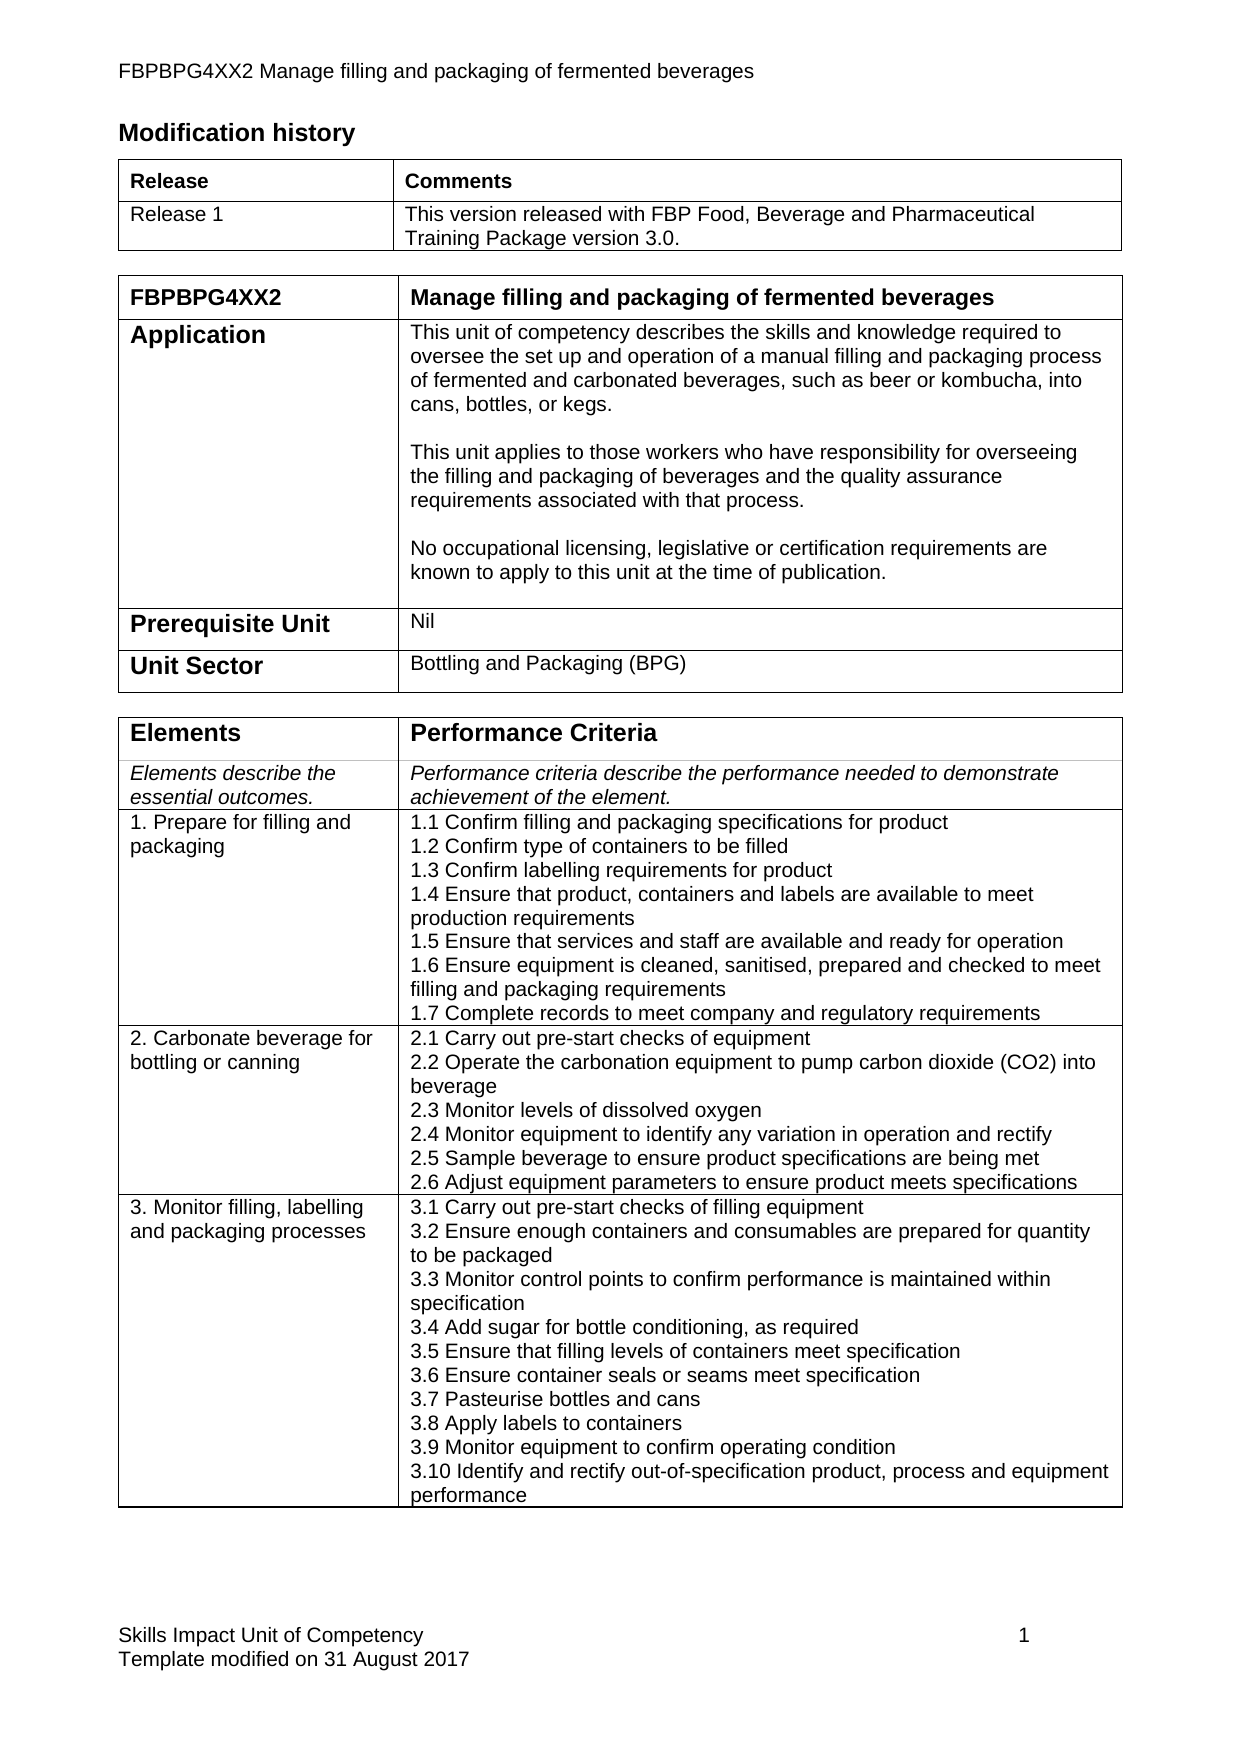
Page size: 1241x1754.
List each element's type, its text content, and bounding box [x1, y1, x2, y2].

table_cell 1. Prepare for filling and packaging [119, 810, 398, 1025]
table_header FBPBPG4XX2 [119, 276, 398, 319]
table_cell Prerequisite Unit [119, 609, 398, 650]
table_cell 3.1 Carry out pre-start checks of filling equipment 3.2 Ensure enough containers and consumables are prepared for quantity to be packaged 3.3 Monitor control points to confirm performance is maintained within specification 3.4 Add sugar for bottle conditioning, as required 3.5 Ensure that filling levels of containers meet specification 3.6 Ensure container seals or seams meet specification 3.7 Pasteurise bottles and cans 3.8 Apply labels to containers 3.9 Monitor equipment to confirm operating condition 3.10 Identify and rectify out-of-specification product, process and equipment performance [399, 1195, 1122, 1506]
table_cell Release 1 [119, 202, 393, 250]
table_header Elements [119, 718, 398, 759]
table_cell 3. Monitor filling, labelling and packaging processes [119, 1195, 398, 1506]
table_cell Application [119, 320, 398, 608]
table_cell Performance criteria describe the performance needed to demonstrate achievement of the element. [399, 761, 1122, 808]
table_header Comments [394, 160, 1121, 201]
table_cell 1.1 Confirm filling and packaging specifications for product 1.2 Confirm type of containers to be filled 1.3 Confirm labelling requirements for product 1.4 Ensure that product, containers and labels are available to meet production requirements 1.5 Ensure that services and staff are available and ready for operation 1.6 Ensure equipment is cleaned, sanitised, prepared and checked to meet filling and packaging requirements 1.7 Complete records to meet company and regulatory requirements [399, 810, 1122, 1025]
table_cell This version released with FBP Food, Beverage and Pharmaceutical Training Package version 3.0. [394, 202, 1121, 250]
table_header Manage filling and packaging of fermented beverages [399, 276, 1122, 319]
table_header Release [119, 160, 393, 201]
table_cell 2. Carbonate beverage for bottling or canning [119, 1026, 398, 1194]
table_cell 2.1 Carry out pre-start checks of equipment 2.2 Operate the carbonation equipment to pump carbon dioxide (CO2) into beverage 2.3 Monitor levels of dissolved oxygen 2.4 Monitor equipment to identify any variation in operation and rectify 2.5 Sample beverage to ensure product specifications are being met 2.6 Adjust equipment parameters to ensure product meets specifications [399, 1026, 1122, 1194]
table_cell Elements describe the essential outcomes. [119, 761, 398, 808]
table_header Performance Criteria [399, 718, 1122, 759]
table_cell This unit of competency describes the skills and knowledge required to oversee the set up and operation of a manual filling and packaging process of fermented and carbonated beverages, such as beer or kombucha, into cans, bottles, or kegs. This unit applies to those workers who have responsibility for overseeing the filling and packaging of beverages and the quality assurance requirements associated with that process. No occupational licensing, legislative or certification requirements are known to apply to this unit at the time of publication. [399, 320, 1122, 608]
table_cell Bottling and Packaging (BPG) [399, 651, 1122, 692]
subtitle Modification history [118, 118, 1122, 147]
table_cell Nil [399, 609, 1122, 650]
table_cell Unit Sector [119, 651, 398, 692]
